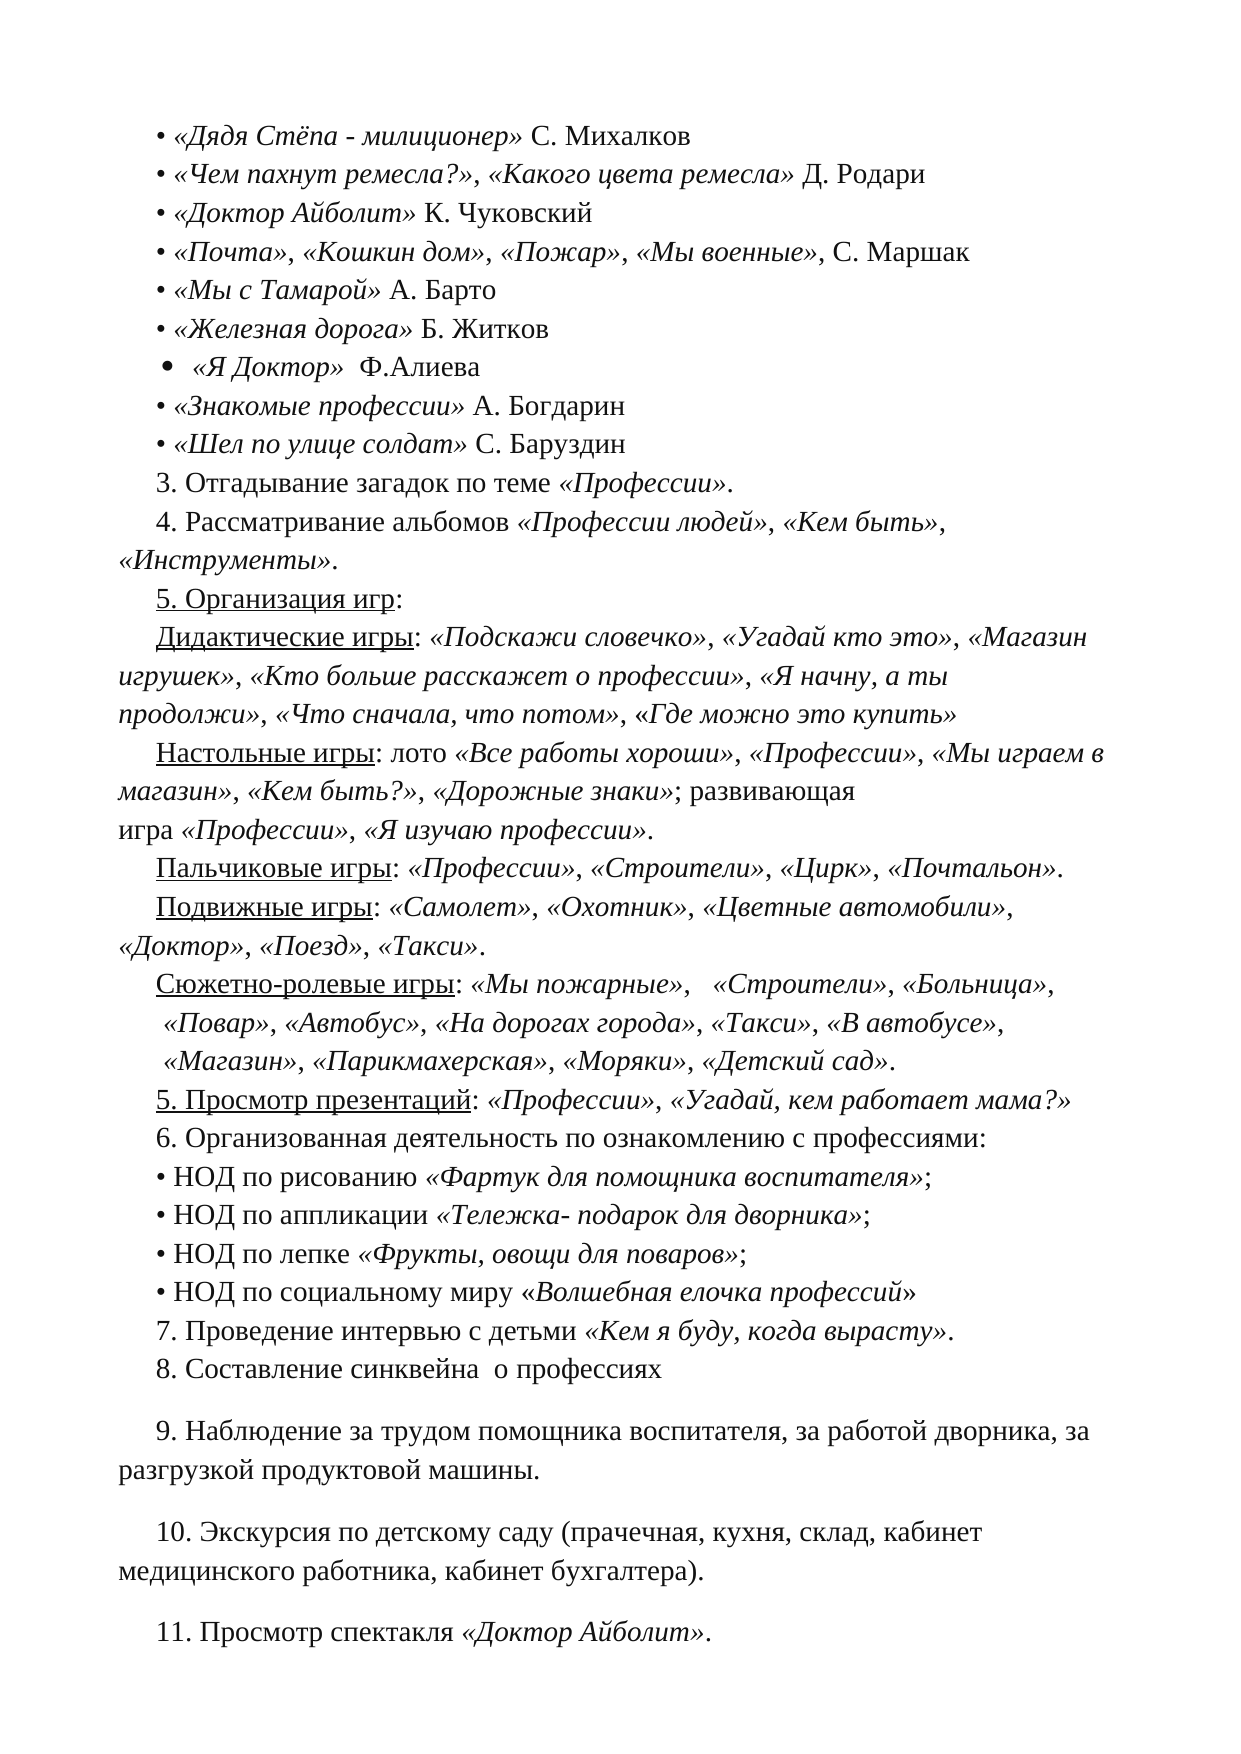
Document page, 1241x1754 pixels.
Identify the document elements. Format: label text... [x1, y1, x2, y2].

text • НОД по лепке «Фрукты, овощи для поваров»; [118, 1236, 1122, 1269]
text • «Шел по улице солдат» С. Баруздин [118, 427, 1122, 460]
text «Магазин», «Парикмахерская», «Моряки», «Детский сад». [118, 1043, 1122, 1077]
text «Повар», «Автобус», «На дорогах города», «Такси», «В автобусе», [118, 1005, 1122, 1038]
text • НОД по социальному миру «Волшебная елочка профессий» [118, 1274, 1122, 1308]
text Подвижные игры: «Самолет», «Охотник», «Цветные автомобили», «Доктор», «Поезд», «Такси». [118, 889, 1122, 961]
text 4. Рассматривание альбомов «Профессии людей», «Кем быть», «Инструменты». [118, 504, 1122, 576]
text Сюжетно-ролевые игры: «Мы пожарные», «Строители», «Больница», [118, 966, 1122, 1000]
text 3. Отгадывание загадок по теме «Профессии». [118, 465, 1122, 499]
text 11. Просмотр спектакля «Доктор Айболит». [118, 1614, 1122, 1648]
text • «Железная дорога» Б. Житков [118, 311, 1122, 344]
text 10. Экскурсия по детскому саду (прачечная, кухня, склад, кабинет медицинского работника, кабинет бухгалтера). [118, 1514, 1122, 1586]
text • НОД по аппликации «Тележка- подарок для дворника»; [118, 1197, 1122, 1231]
text 5. Организация игр: [118, 581, 1122, 614]
list «Я Доктор» Ф.Алиева [162, 349, 1122, 383]
text • «Мы с Тамарой» А. Барто [118, 272, 1122, 306]
text 5. Просмотр презентаций: «Профессии», «Угадай, кем работает мама?» [118, 1082, 1122, 1115]
text 8. Составление синквейна о профессиях [118, 1352, 1122, 1385]
text Дидактические игры: «Подскажи словечко», «Угадай кто это», «Магазин игрушек», «Кто больше расскажет о профессии», «Я начну, а ты продолжи», «Что сначала, что потом», «Где можно это купить» [118, 619, 1122, 730]
text 7. Проведение интервью с детьми «Кем я буду, когда вырасту». [118, 1313, 1122, 1347]
text Настольные игры: лото «Все работы хороши», «Профессии», «Мы играем в магазин», «Кем быть?», «Дорожные знаки»; развивающая игра «Профессии», «Я изучаю профессии». [118, 735, 1122, 846]
text • «Доктор Айболит» К. Чуковский [118, 195, 1122, 229]
text • «Знакомые профессии» А. Богдарин [118, 388, 1122, 422]
text 9. Наблюдение за трудом помощника воспитателя, за работой дворника, за разгрузкой продуктовой машины. [118, 1413, 1122, 1486]
text • «Дядя Стёпа - милиционер» С. Михалков [118, 118, 1122, 152]
text • НОД по рисованию «Фартук для помощника воспитателя»; [118, 1159, 1122, 1192]
text • «Чем пахнут ремесла?», «Какого цвета ремесла» Д. Родари [118, 157, 1122, 190]
text Пальчиковые игры: «Профессии», «Строители», «Цирк», «Почтальон». [118, 851, 1122, 884]
text • «Почта», «Кошкин дом», «Пожар», «Мы военные», С. Маршак [118, 234, 1122, 267]
text 6. Организованная деятельность по ознакомлению с профессиями: [118, 1120, 1122, 1154]
